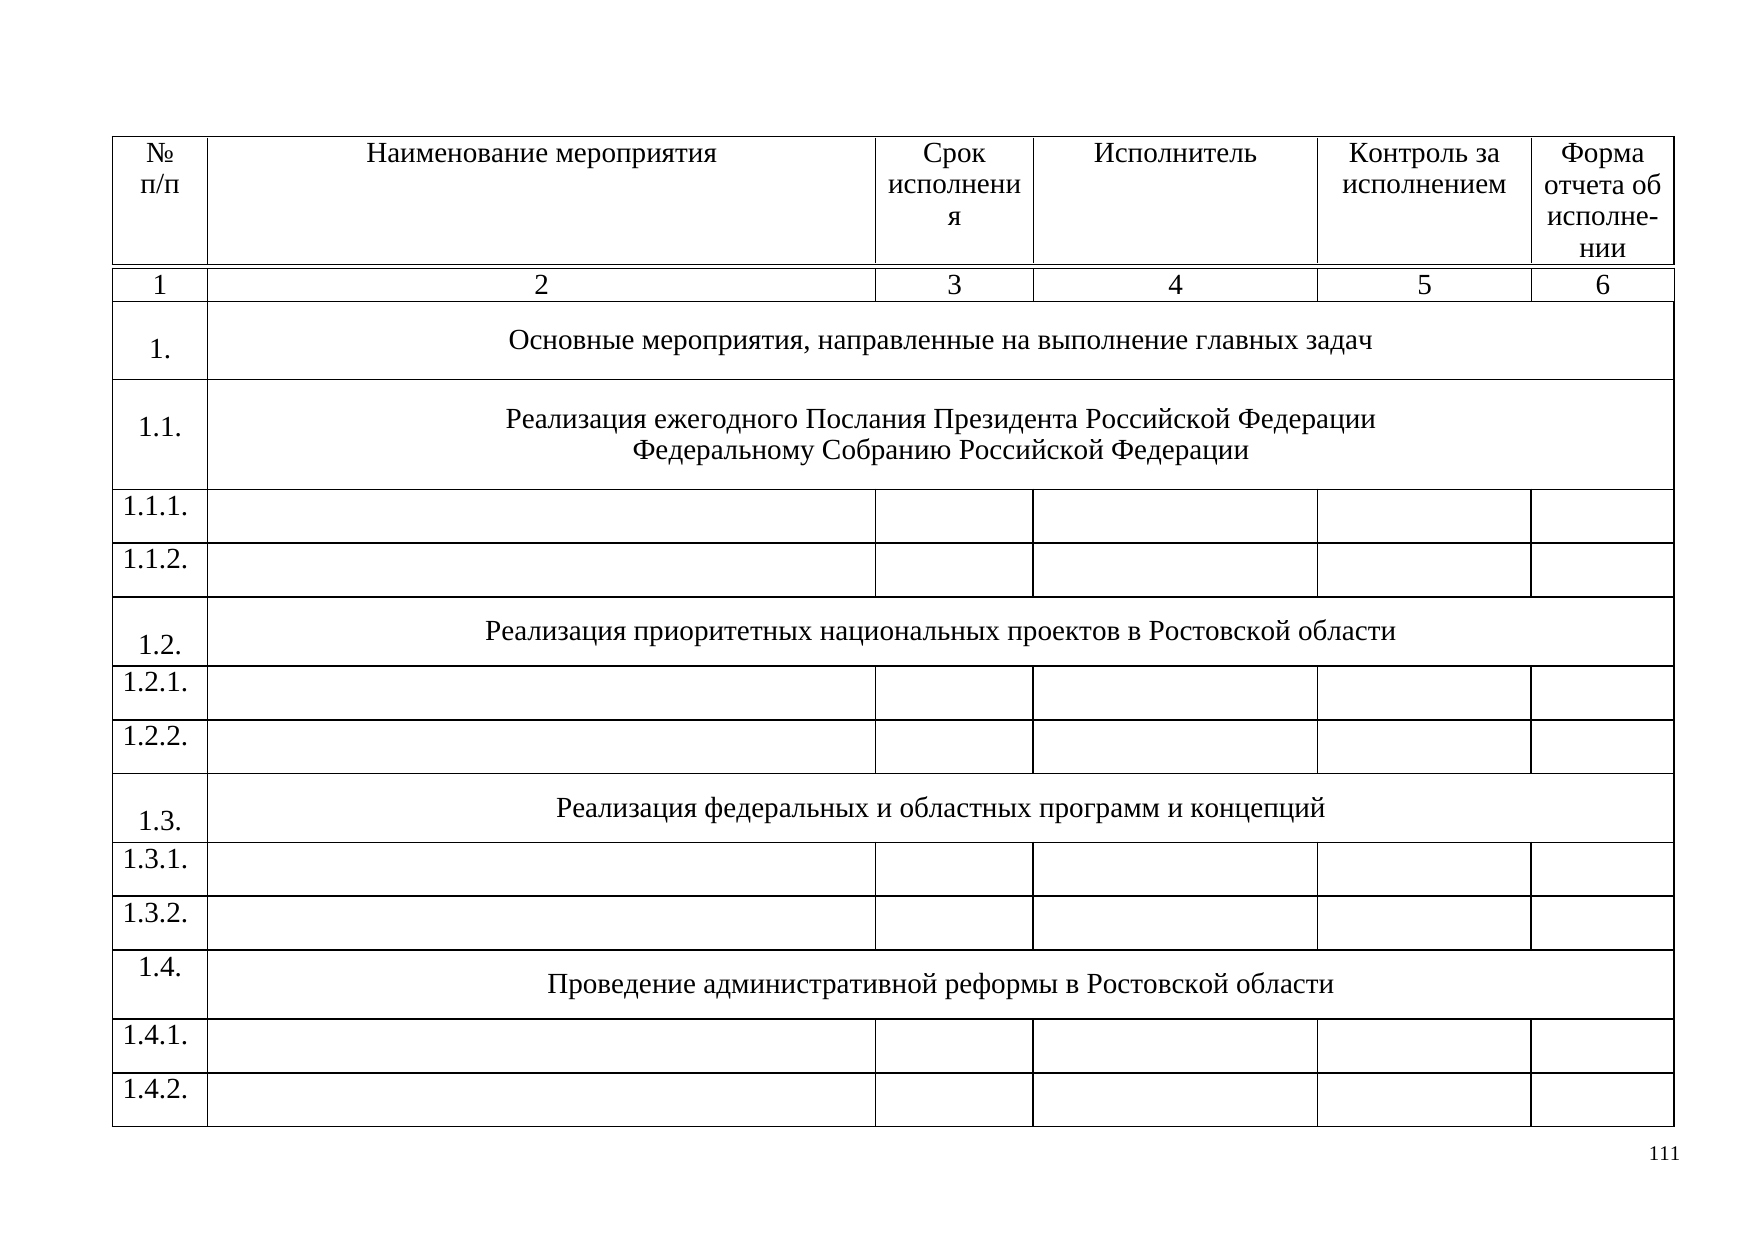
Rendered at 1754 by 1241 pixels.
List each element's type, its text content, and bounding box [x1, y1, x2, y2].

table_cell [1318, 490, 1530, 542]
table_cell 1.4. [113, 951, 207, 1018]
table_cell [876, 490, 1032, 542]
table_cell [113, 843, 207, 895]
table_header № п/п [113, 137, 207, 263]
table_cell [1034, 1020, 1317, 1072]
table_cell [1318, 1020, 1530, 1072]
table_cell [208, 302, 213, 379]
table_cell [1318, 843, 1530, 895]
table_cell [1034, 544, 1317, 596]
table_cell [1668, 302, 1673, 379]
table_cell [1034, 667, 1317, 719]
table_cell [876, 1020, 1032, 1072]
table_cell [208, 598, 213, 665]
table_cell [113, 1020, 207, 1072]
table_cell [876, 1074, 1032, 1126]
table_cell [876, 544, 1032, 596]
table_cell [1034, 1074, 1317, 1126]
table_cell [1318, 721, 1530, 773]
table_cell [1318, 1074, 1530, 1126]
table_cell [1532, 843, 1673, 895]
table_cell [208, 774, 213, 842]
table_cell [876, 721, 1032, 773]
table_header 3 [876, 269, 1033, 301]
table_cell [208, 843, 875, 895]
table_cell [113, 544, 207, 596]
table_cell [1318, 544, 1530, 596]
table_cell [113, 667, 207, 719]
table_cell [876, 924, 1032, 949]
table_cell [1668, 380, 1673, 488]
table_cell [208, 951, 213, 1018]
table_header 6 [1532, 269, 1674, 301]
table_cell [1034, 490, 1317, 542]
table_header Наименование мероприятия [208, 137, 875, 263]
table_cell [208, 490, 875, 542]
table_cell [876, 667, 1032, 719]
table_cell [1532, 490, 1673, 542]
table_cell [1318, 667, 1530, 719]
table_header 2 [208, 269, 875, 301]
table_cell [1532, 1074, 1673, 1126]
table_cell [208, 544, 875, 596]
table_cell [208, 721, 875, 773]
table_cell [1532, 721, 1673, 773]
table_header Исполнитель [1034, 137, 1317, 263]
table_header Срок исполнения [876, 137, 1033, 263]
table_cell [876, 843, 1032, 895]
table_header 4 [1034, 269, 1317, 301]
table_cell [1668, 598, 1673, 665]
table_cell 1.1. [113, 380, 207, 488]
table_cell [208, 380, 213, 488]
table_cell [1034, 721, 1317, 773]
table_cell [1318, 897, 1530, 949]
table_cell [208, 667, 875, 719]
table_header 5 [1318, 269, 1531, 301]
table_cell [1532, 1020, 1673, 1072]
table_cell [1532, 897, 1673, 949]
table_cell 1.2. [113, 598, 207, 665]
table_cell 1. [113, 302, 207, 379]
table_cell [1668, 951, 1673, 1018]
table_cell [1532, 667, 1673, 719]
table_cell [1034, 843, 1317, 895]
table_cell [1034, 897, 1317, 949]
table_cell [113, 1074, 207, 1126]
table_cell [208, 897, 875, 949]
table_cell [113, 897, 207, 949]
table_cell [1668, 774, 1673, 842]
table_cell 1.3. [113, 774, 207, 842]
table_cell [208, 1020, 875, 1072]
table_cell [113, 490, 207, 542]
table_cell [113, 721, 207, 773]
table_cell [208, 1074, 875, 1126]
table_cell [1532, 544, 1673, 596]
table_header Контроль за исполнением [1318, 137, 1531, 263]
